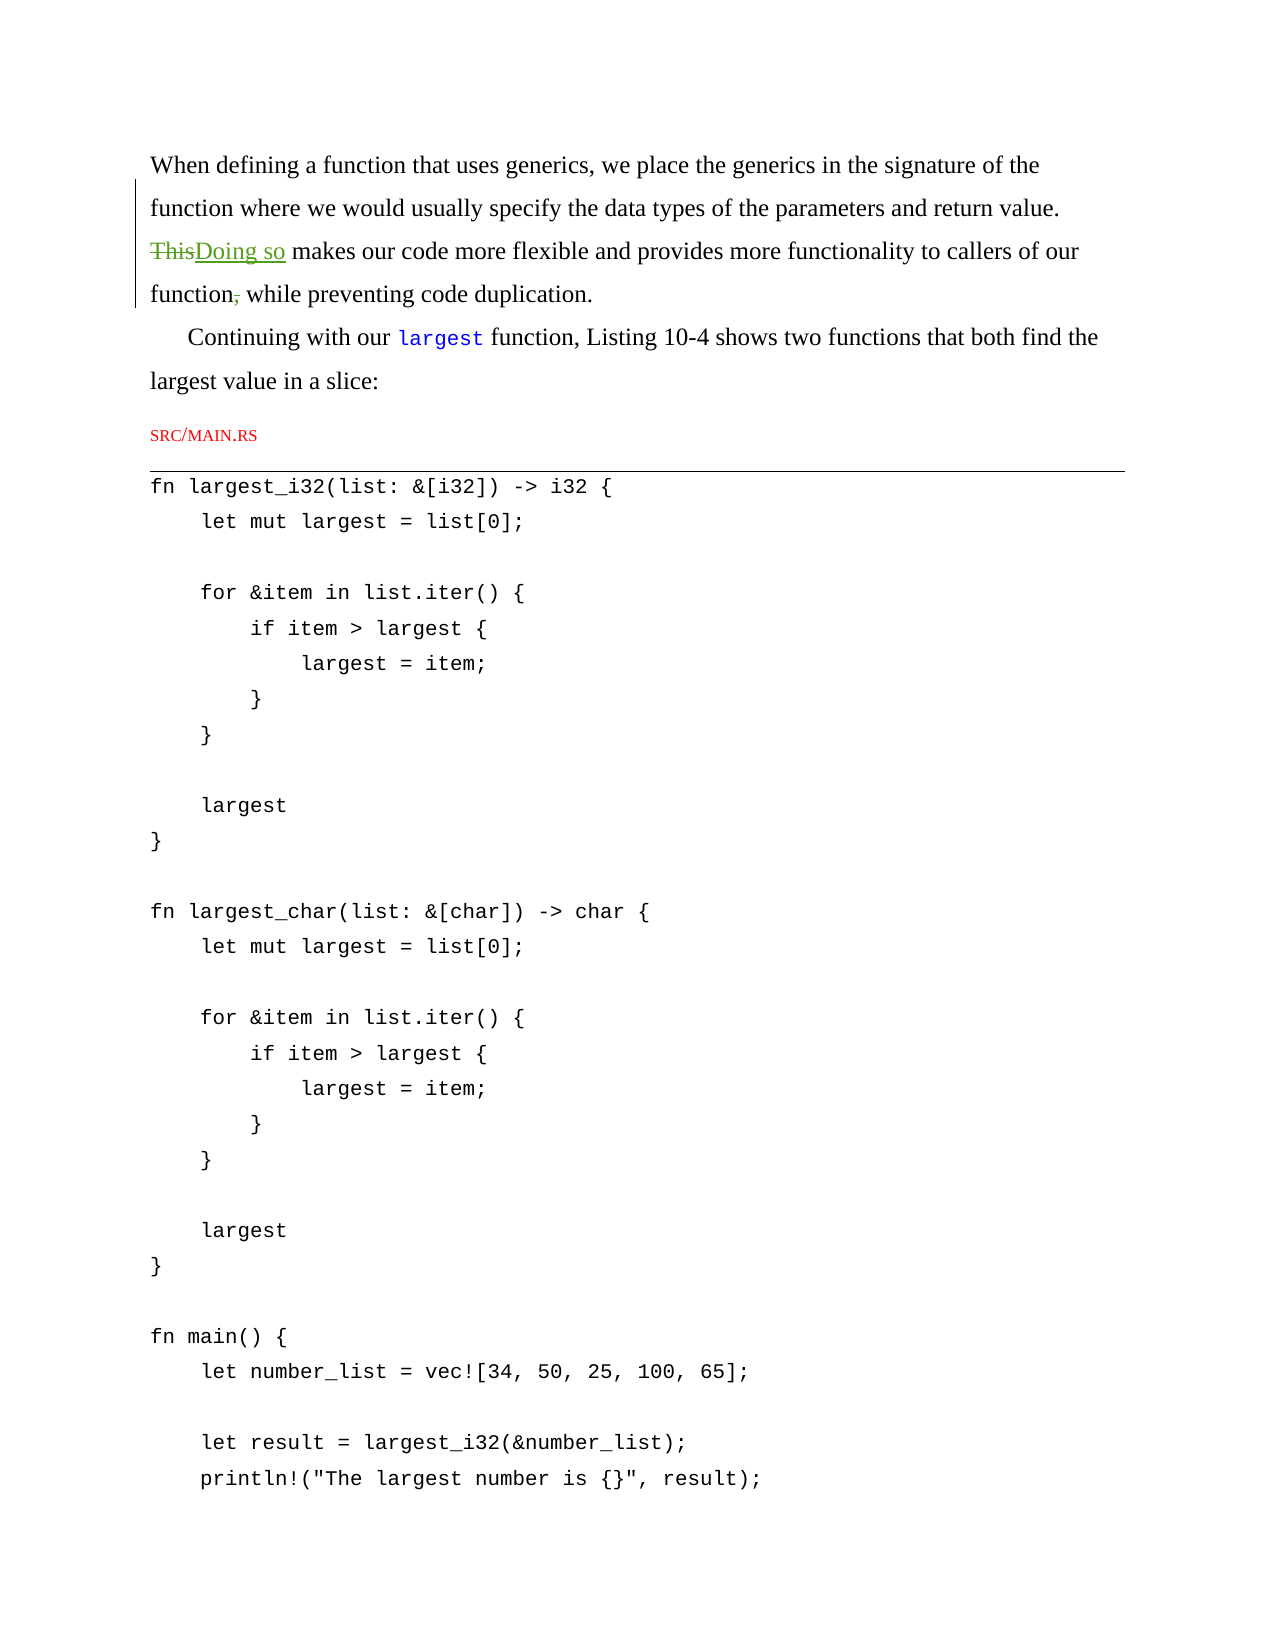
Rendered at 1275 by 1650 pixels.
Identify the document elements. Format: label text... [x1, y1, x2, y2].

text largest = item; [150, 653, 1125, 677]
text src/main.rs [150, 422, 1125, 446]
text for &item in list.iter() { [150, 1007, 1125, 1031]
text let result = largest_i32(&number_list); [150, 1432, 1125, 1456]
text largest [150, 1219, 1125, 1243]
text for &item in list.iter() { [150, 582, 1125, 606]
text largest = item; [150, 1078, 1125, 1102]
text println!("The largest number is {}", result); [150, 1467, 1125, 1491]
text When defining a function that uses generics, we place the generics in the signature of the function where we would usually specify the data types of the parameters and return value. makes our code more flexible and provides more functionality to callers of our function while preventing code duplication. [150, 150, 1125, 308]
text } [150, 830, 1125, 854]
text fn largest_i32(list: &[i32]) -> i32 { [150, 472, 1125, 499]
text } [150, 724, 1125, 747]
text fn largest_char(list: &[char]) -> char { [150, 901, 1125, 924]
text fn main() { [150, 1326, 1125, 1349]
text largest [150, 794, 1125, 818]
text let number_list = vec![34, 50, 25, 100, 65]; [150, 1361, 1125, 1385]
text let mut largest = list[0]; [150, 936, 1125, 960]
text if item > largest { [150, 617, 1125, 641]
text } [150, 1113, 1125, 1137]
text } [150, 1149, 1125, 1172]
text } [150, 688, 1125, 712]
text let mut largest = list[0]; [150, 511, 1125, 535]
text if item > largest { [150, 1042, 1125, 1066]
text } [150, 1255, 1125, 1279]
text Continuing with our largest function, Listing 10-4 shows two functions that both find the largest value in a slice: [150, 322, 1125, 395]
